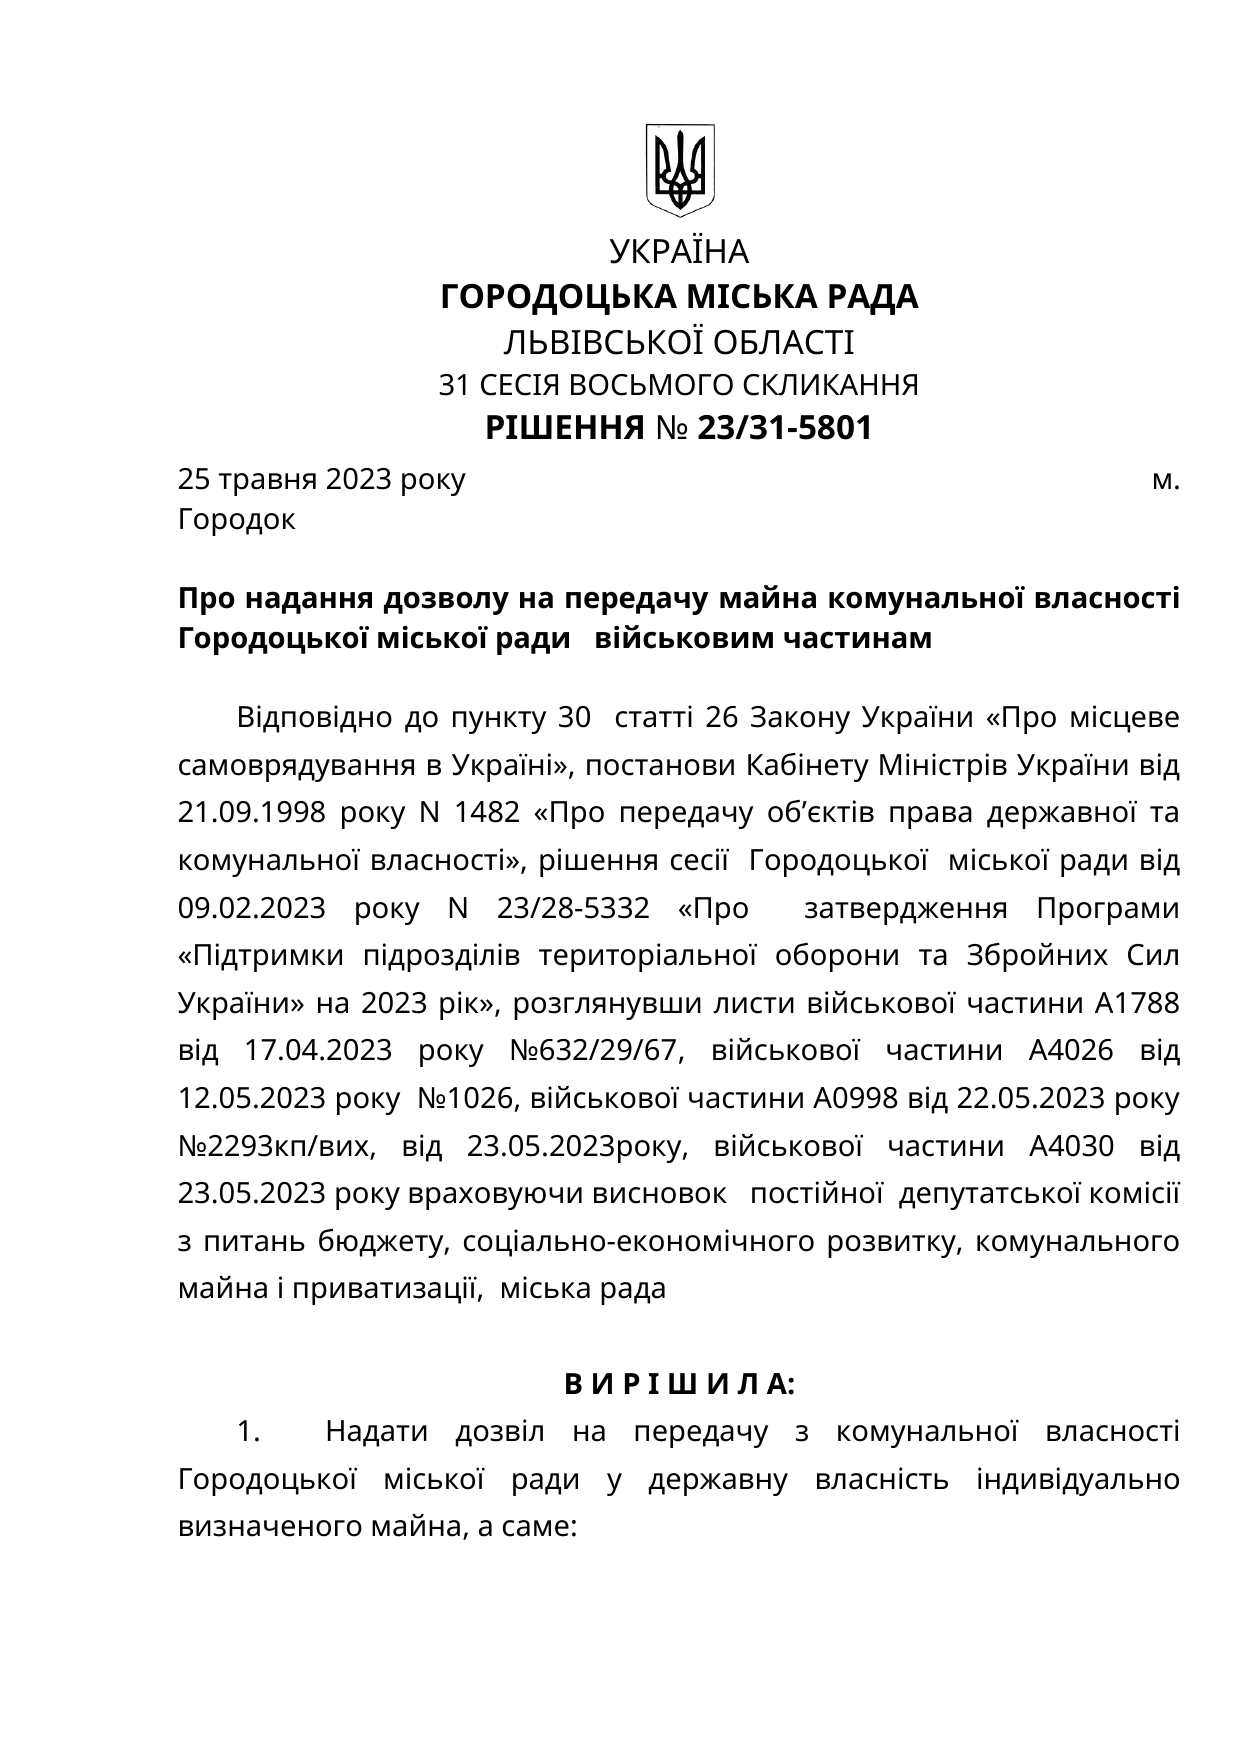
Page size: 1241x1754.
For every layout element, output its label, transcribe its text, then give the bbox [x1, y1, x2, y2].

text ГОРОДОЦЬКА МІСЬКА РАДА [177, 273, 1181, 319]
text РІШЕННЯ № 23/31-5801 [177, 404, 1181, 449]
text ЛЬВІВСЬКОЇ ОБЛАСТІ [177, 319, 1181, 364]
list Надати дозвіл на передачу з комунальної власності Городоцької міської ради у державну власність індивідуально визначеного майна, а саме: [177, 1411, 1181, 1545]
text В И Р І Ш И Л А: [177, 1363, 1181, 1403]
text УКРАЇНА [177, 228, 1181, 273]
picture [633, 118, 726, 222]
text Відповідно до пункту 30 статті 26 Закону України «Про місцеве самоврядування в Україні», постанови Кабінету Міністрів України від 21.09.1998 року N 1482 «Про передачу об’єктів права державної та комунальної власності», рішення сесії Городоцької міської ради від 09.02.2023 року N 23/28-5332 «Про затвердження Програми «Підтримки підрозділів територіальної оборони та Збройних Сил України» на 2023 рік», розглянувши листи військової частини А1788 від 17.04.2023 року №632/29/67, військової частини А4026 від 12.05.2023 року №1026, військової частини А0998 від 22.05.2023 року №2293кп/вих, від 23.05.2023року, військової частини А4030 від 23.05.2023 року враховуючи висновок постійної депутатської комісії з питань бюджету, соціально-економічного розвитку, комунального майна і приватизації, міська рада [177, 696, 1181, 1307]
text 25 травня 2023 року м. Городок [177, 458, 1181, 538]
text Про надання дозволу на передачу майна комунальної власності Городоцької міської ради військовим частинам [177, 577, 1181, 657]
text 31 сесія восьмого скликання [177, 364, 1181, 404]
